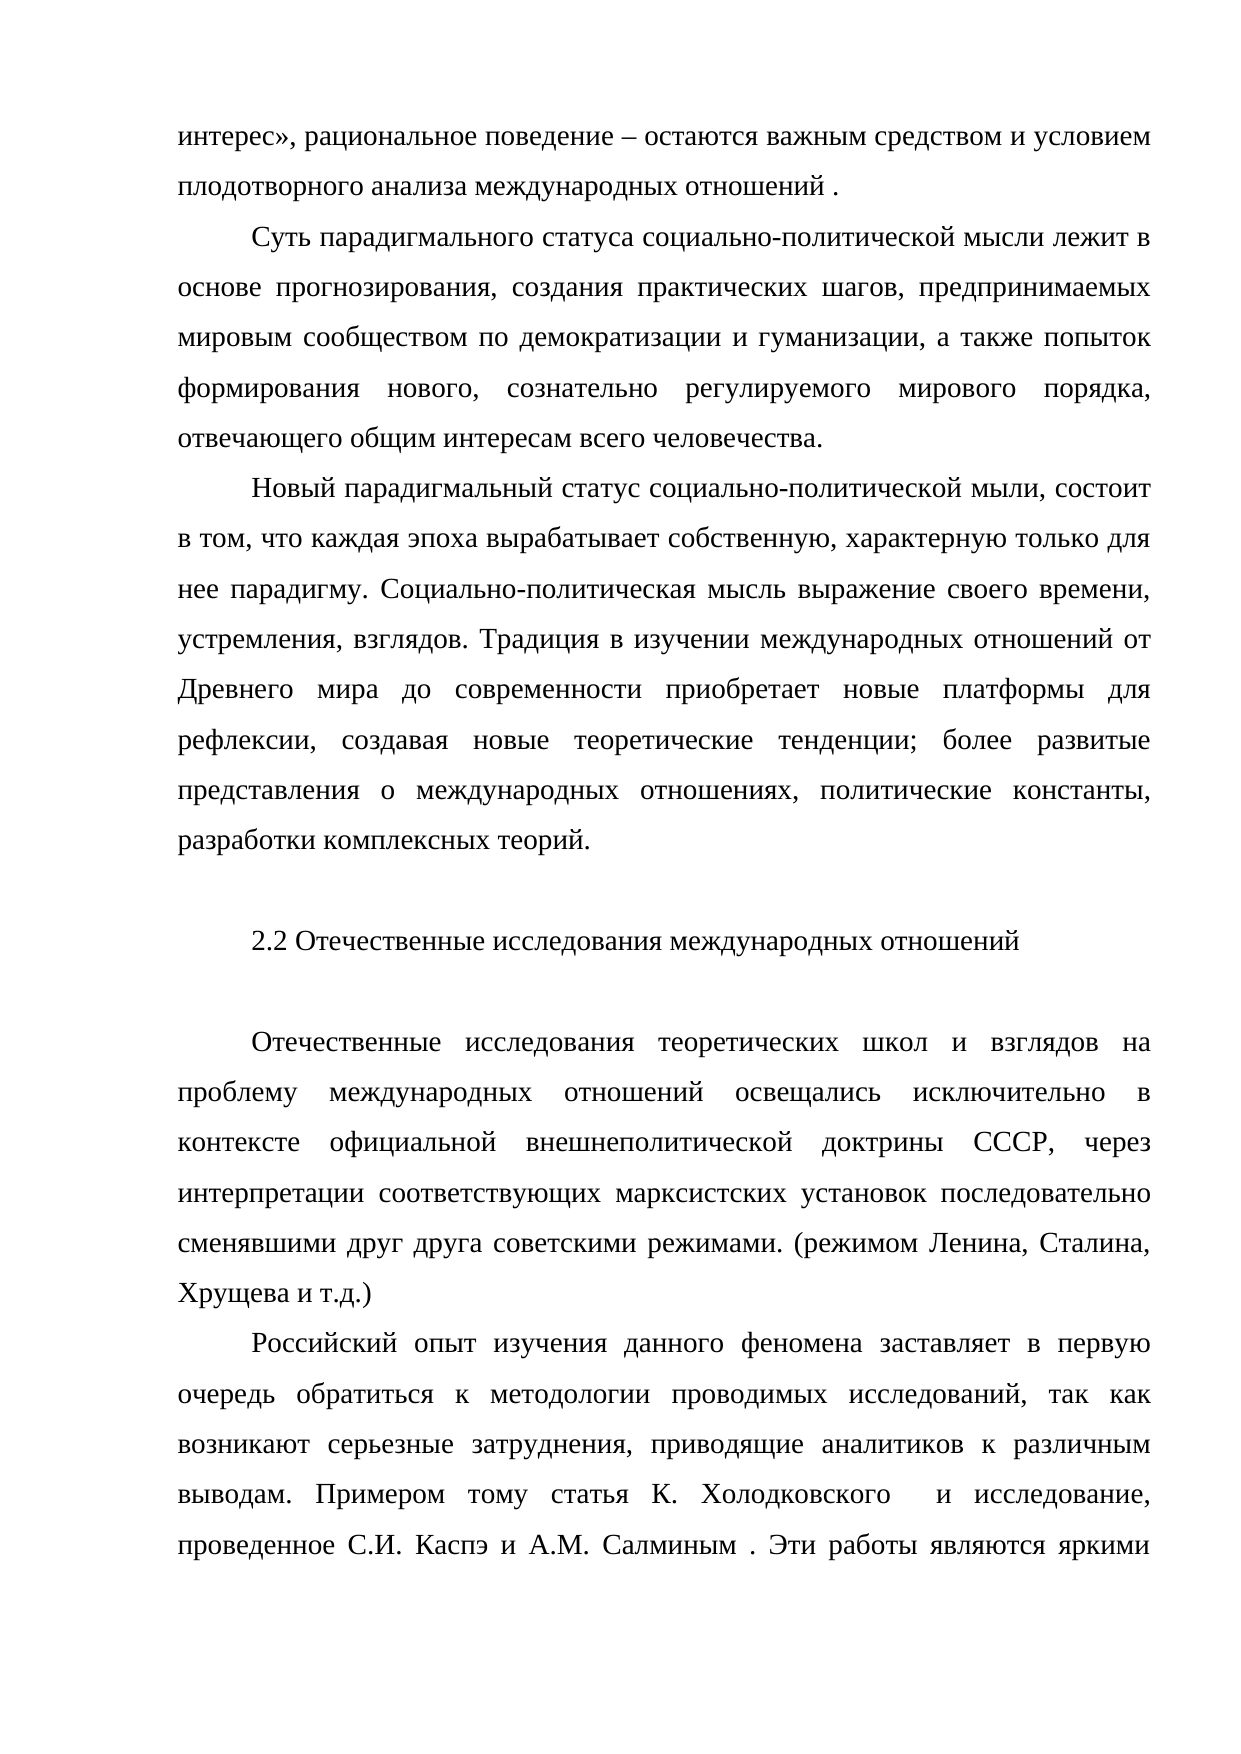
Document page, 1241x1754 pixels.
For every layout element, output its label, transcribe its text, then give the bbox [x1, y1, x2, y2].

text Отечественные исследования теоретических школ и взглядов на проблему международных отношений освещались исключительно в контексте официальной внешнеполитической доктрины СССР, через интерпретации соответствующих марксистских установок последовательно сменявшими друг друга советскими режимами. (режимом Ленина, Сталина, Хрущева и т.д.) [177, 1024, 1152, 1309]
text Новый парадигмальный статус социально-политической мыли, состоит в том, что каждая эпоха вырабатывает собственную, характерную только для нее парадигму. Социально-политическая мысль выражение своего времени, устремления, взглядов. Традиция в изучении международных отношений от Древнего мира до современности приобретает новые платформы для рефлексии, создавая новые теоретические тенденции; более развитые представления о международных отношениях, политические константы, разработки комплексных теорий. [177, 470, 1152, 856]
text 2.2 Отечественные исследования международных отношений [177, 923, 1152, 957]
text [177, 1326, 1152, 1560]
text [177, 118, 1152, 202]
text Суть парадигмального статуса социально-политической мысли лежит в основе прогнозирования, создания практических шагов, предпринимаемых мировым сообществом по демократизации и гуманизации, а также попыток формирования нового, сознательно регулируемого мирового порядка, отвечающего общим интересам всего человечества. [177, 219, 1152, 453]
